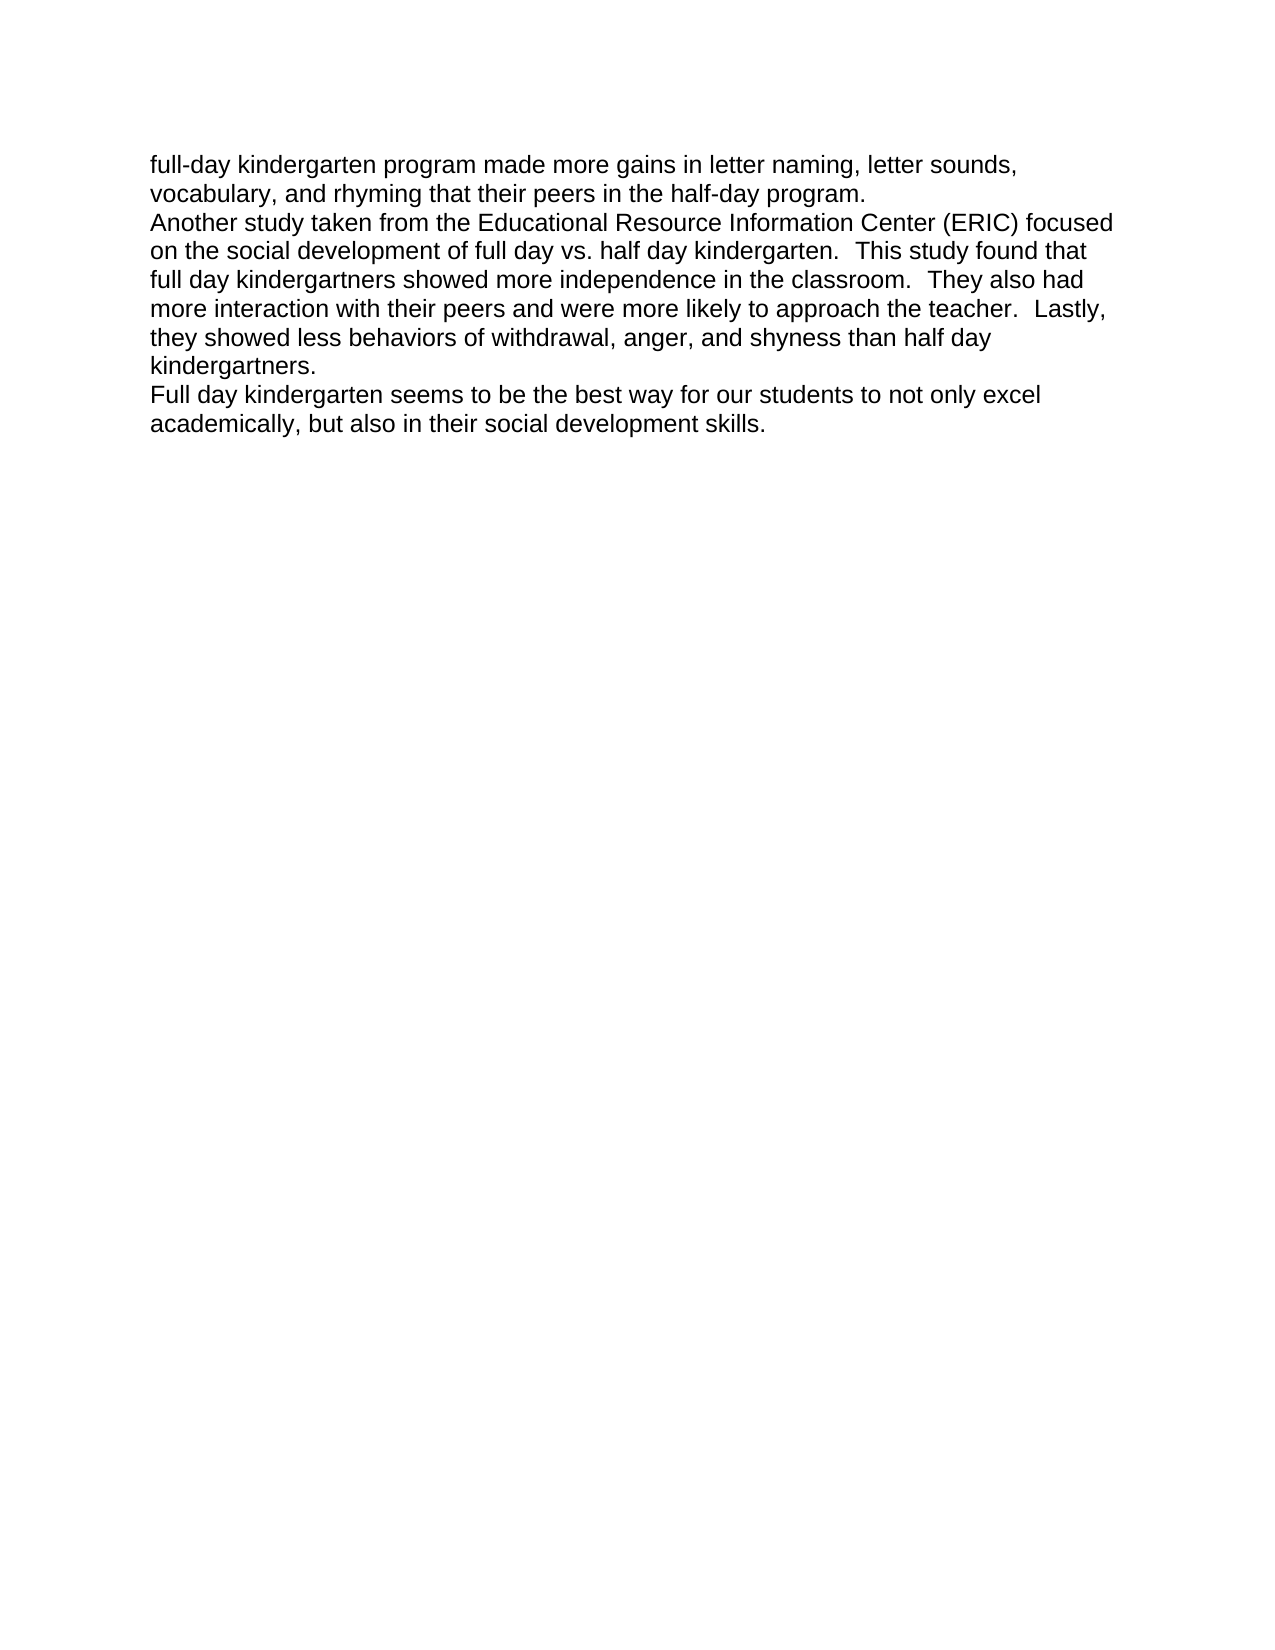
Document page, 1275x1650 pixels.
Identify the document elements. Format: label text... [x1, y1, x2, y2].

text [150, 150, 1125, 207]
text Full day kindergarten seems to be the best way for our students to not only excel academically, but also in their social development skills. [150, 380, 1125, 437]
text Another study taken from the Educational Resource Information Center (ERIC) focused on the social development of full day vs. half day kindergarten. This study found that full day kindergartners showed more independence in the classroom. They also had more interaction with their peers and were more likely to approach the teacher. Lastly, they showed less behaviors of withdrawal, anger, and shyness than half day kindergartners. [150, 207, 1125, 380]
